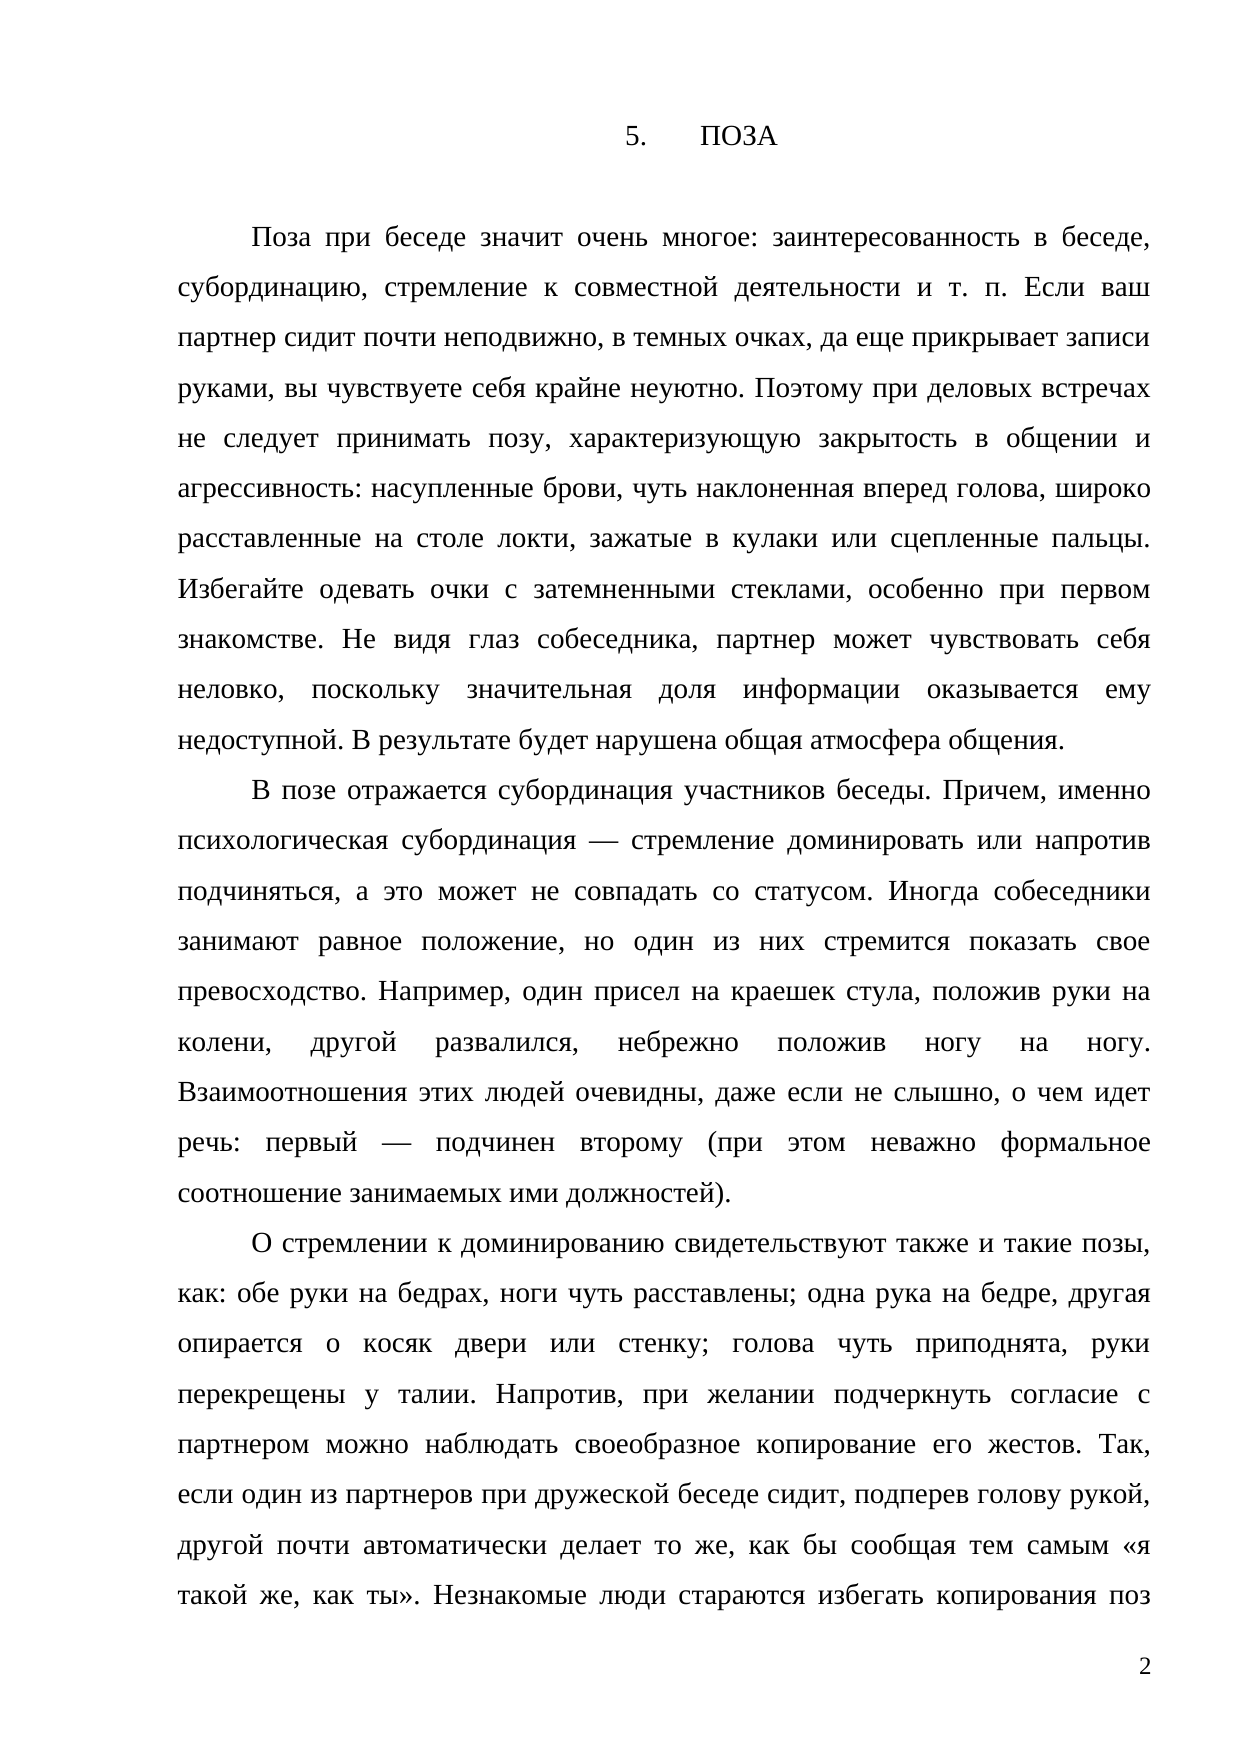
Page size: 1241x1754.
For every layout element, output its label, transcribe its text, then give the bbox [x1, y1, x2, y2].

list ПОЗА [251, 118, 1152, 152]
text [177, 1225, 1152, 1611]
text Поза при беседе значит очень многое: заинтересованность в беседе, субординацию, стремление к совместной деятельности и т. п. Если ваш партнер сидит почти неподвижно, в темных очках, да еще прикрывает записи руками, вы чувствуете себя крайне неуютно. Поэтому при деловых встречах не следует принимать позу, характеризующую закрытость в общении и агрессивность: насупленные брови, чуть наклоненная вперед голова, широко расставленные на столе локти, зажатые в кулаки или сцепленные пальцы. Избегайте одевать очки с затемненными стеклами, особенно при первом знакомстве. Не видя глаз собеседника, партнер может чувствовать себя неловко, поскольку значительная доля информации оказывается ему недоступной. В результате будет нарушена общая атмосфера общения. [177, 219, 1152, 755]
text В позе отражается субординация участников беседы. Причем, именно психологическая субординация — стремление доминировать или напротив подчиняться, а это может не совпадать со статусом. Иногда собеседники занимают равное положение, но один из них стремится показать свое превосходство. Например, один присел на краешек стула, положив руки на колени, другой развалился, небрежно положив ногу на ногу. Взаимоотношения этих людей очевидны, даже если не слышно, о чем идет речь: первый — подчинен второму (при этом неважно формальное соотношение занимаемых ими должностей). [177, 772, 1152, 1208]
